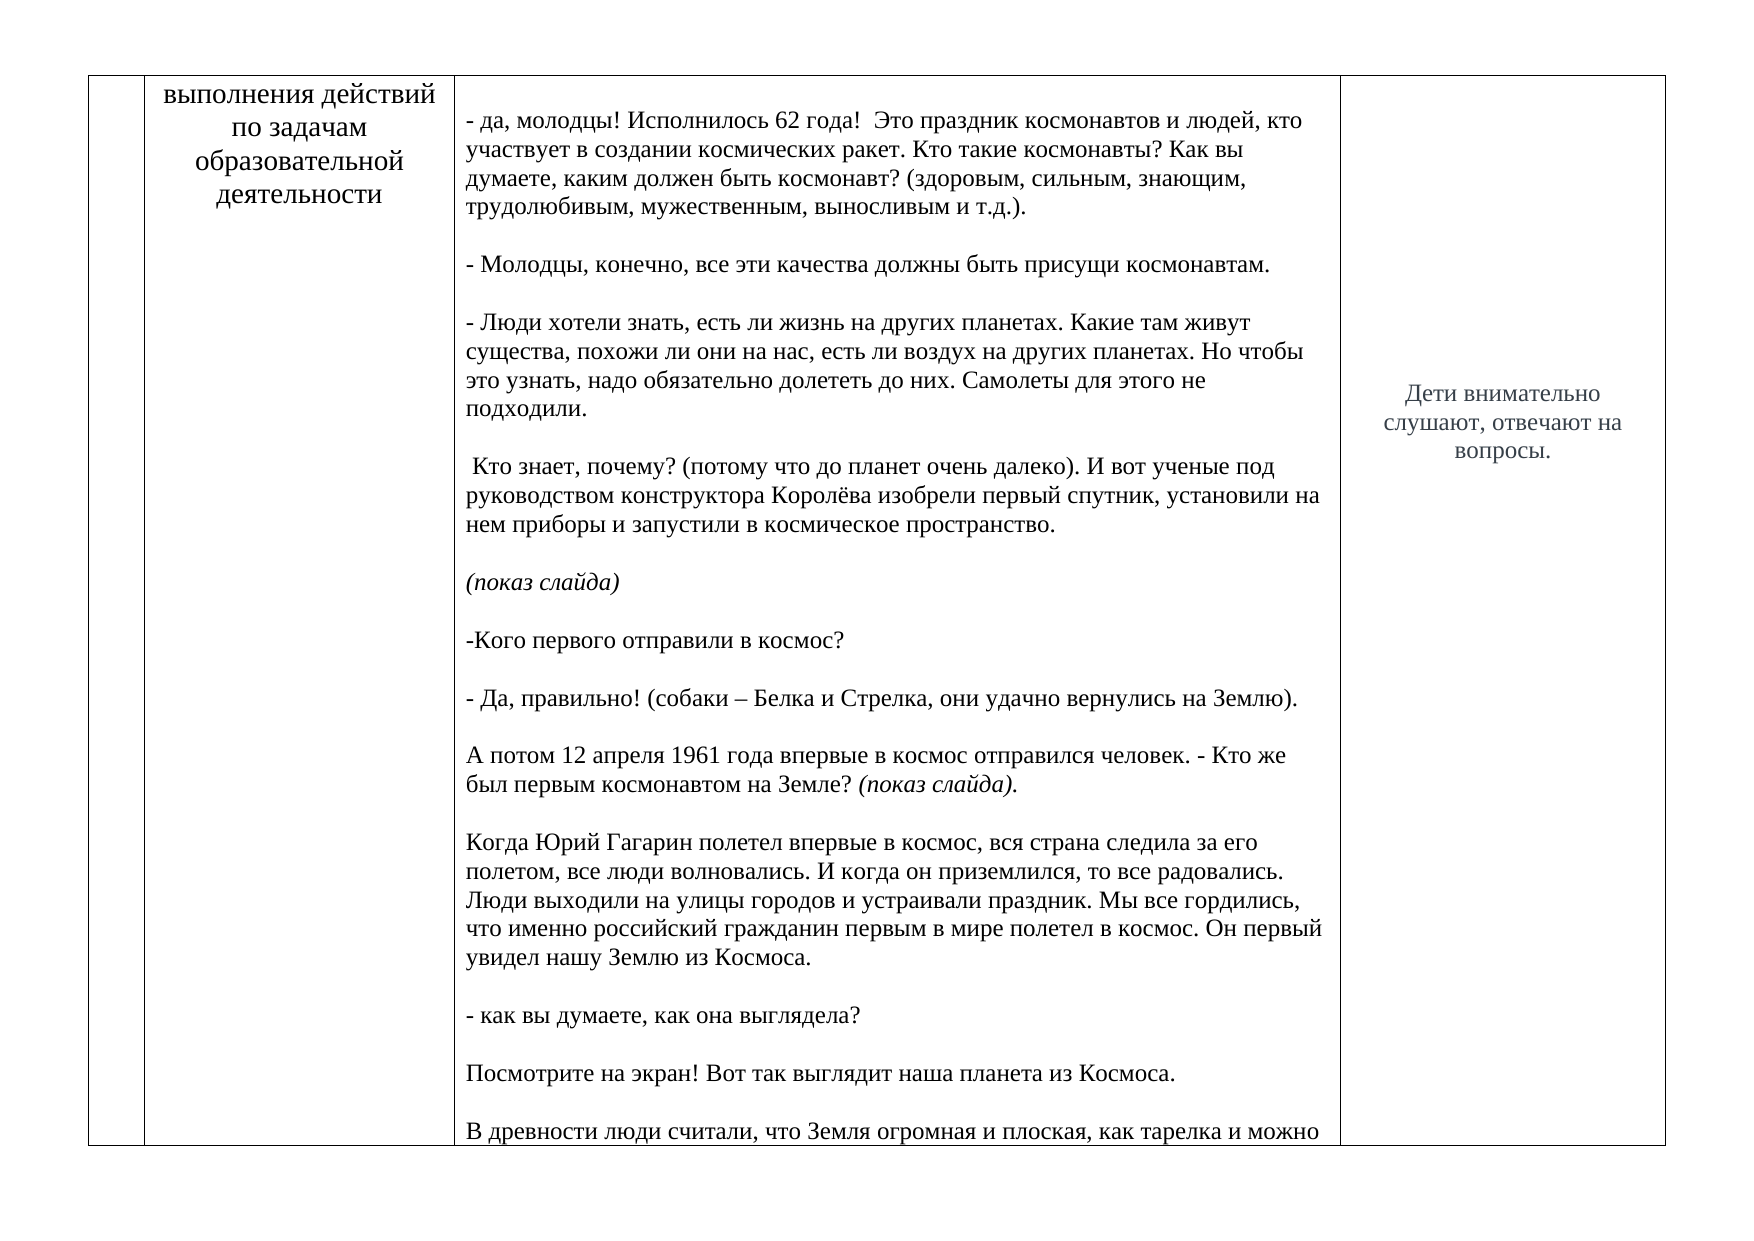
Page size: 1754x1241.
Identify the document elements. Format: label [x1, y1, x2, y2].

table_cell [1341, 76, 1665, 1145]
table_cell [145, 76, 454, 1145]
table_cell [455, 76, 1340, 1145]
